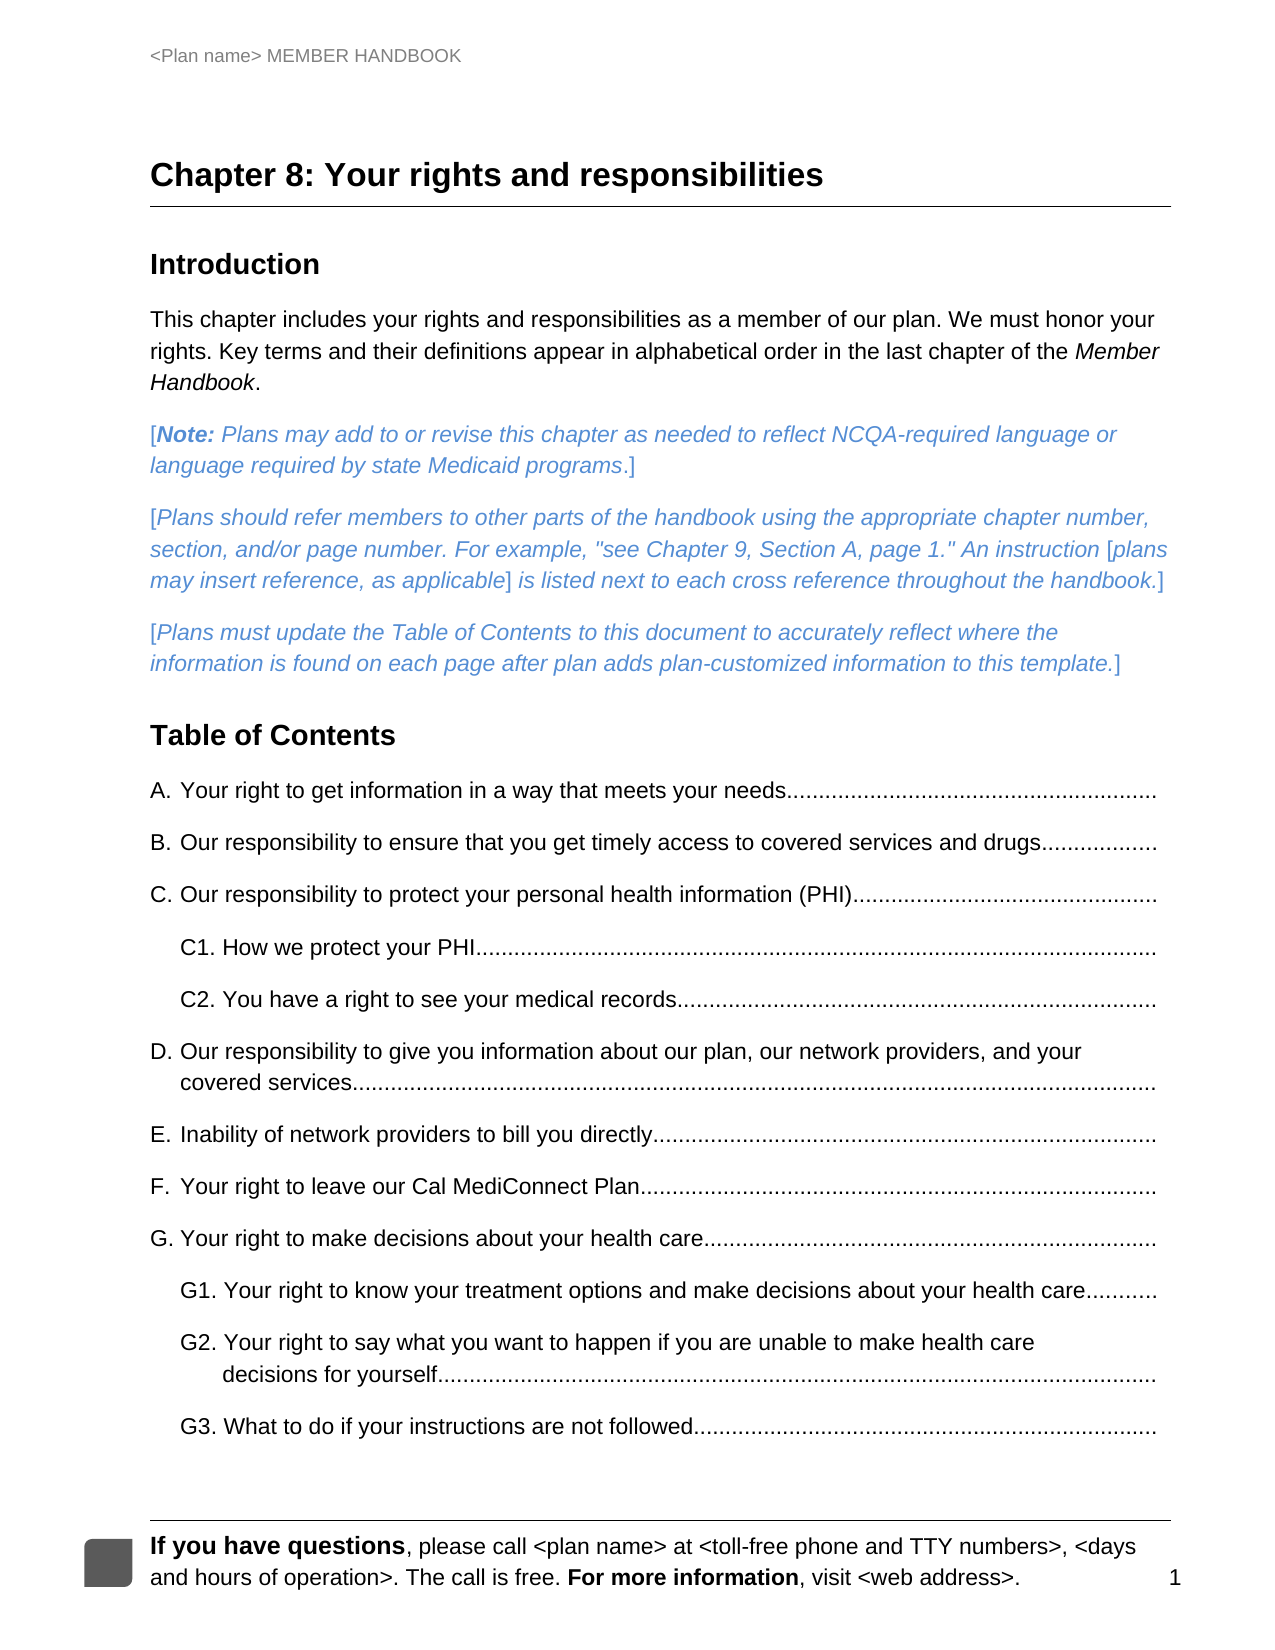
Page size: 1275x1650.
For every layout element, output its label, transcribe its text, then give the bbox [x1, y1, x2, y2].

text [Note: Plans may add to or revise this chapter as needed to reflect NCQA-required language or language required by state Medicaid programs.] [150, 417, 1171, 480]
text Chapter 8: Your rights and responsibilities [150, 156, 1171, 206]
text This chapter includes your rights and responsibilities as a member of our plan. We must honor your rights. Key terms and their definitions appear in alphabetical order in the last chapter of the Member Handbook. [150, 303, 1171, 397]
text [Plans must update the Table of Contents to this document to accurately reflect where the information is found on each page after plan adds plan-customized information to this template.] [150, 615, 1171, 678]
text Introduction [150, 244, 1171, 282]
text [Plans should refer members to other parts of the handbook using the appropriate chapter number, section, and/or page number. For example, "see Chapter 9, Section A, page 1." An instruction [plans may insert reference, as applicable] is listed next to each cross reference throughout the handbook.] [150, 501, 1171, 594]
